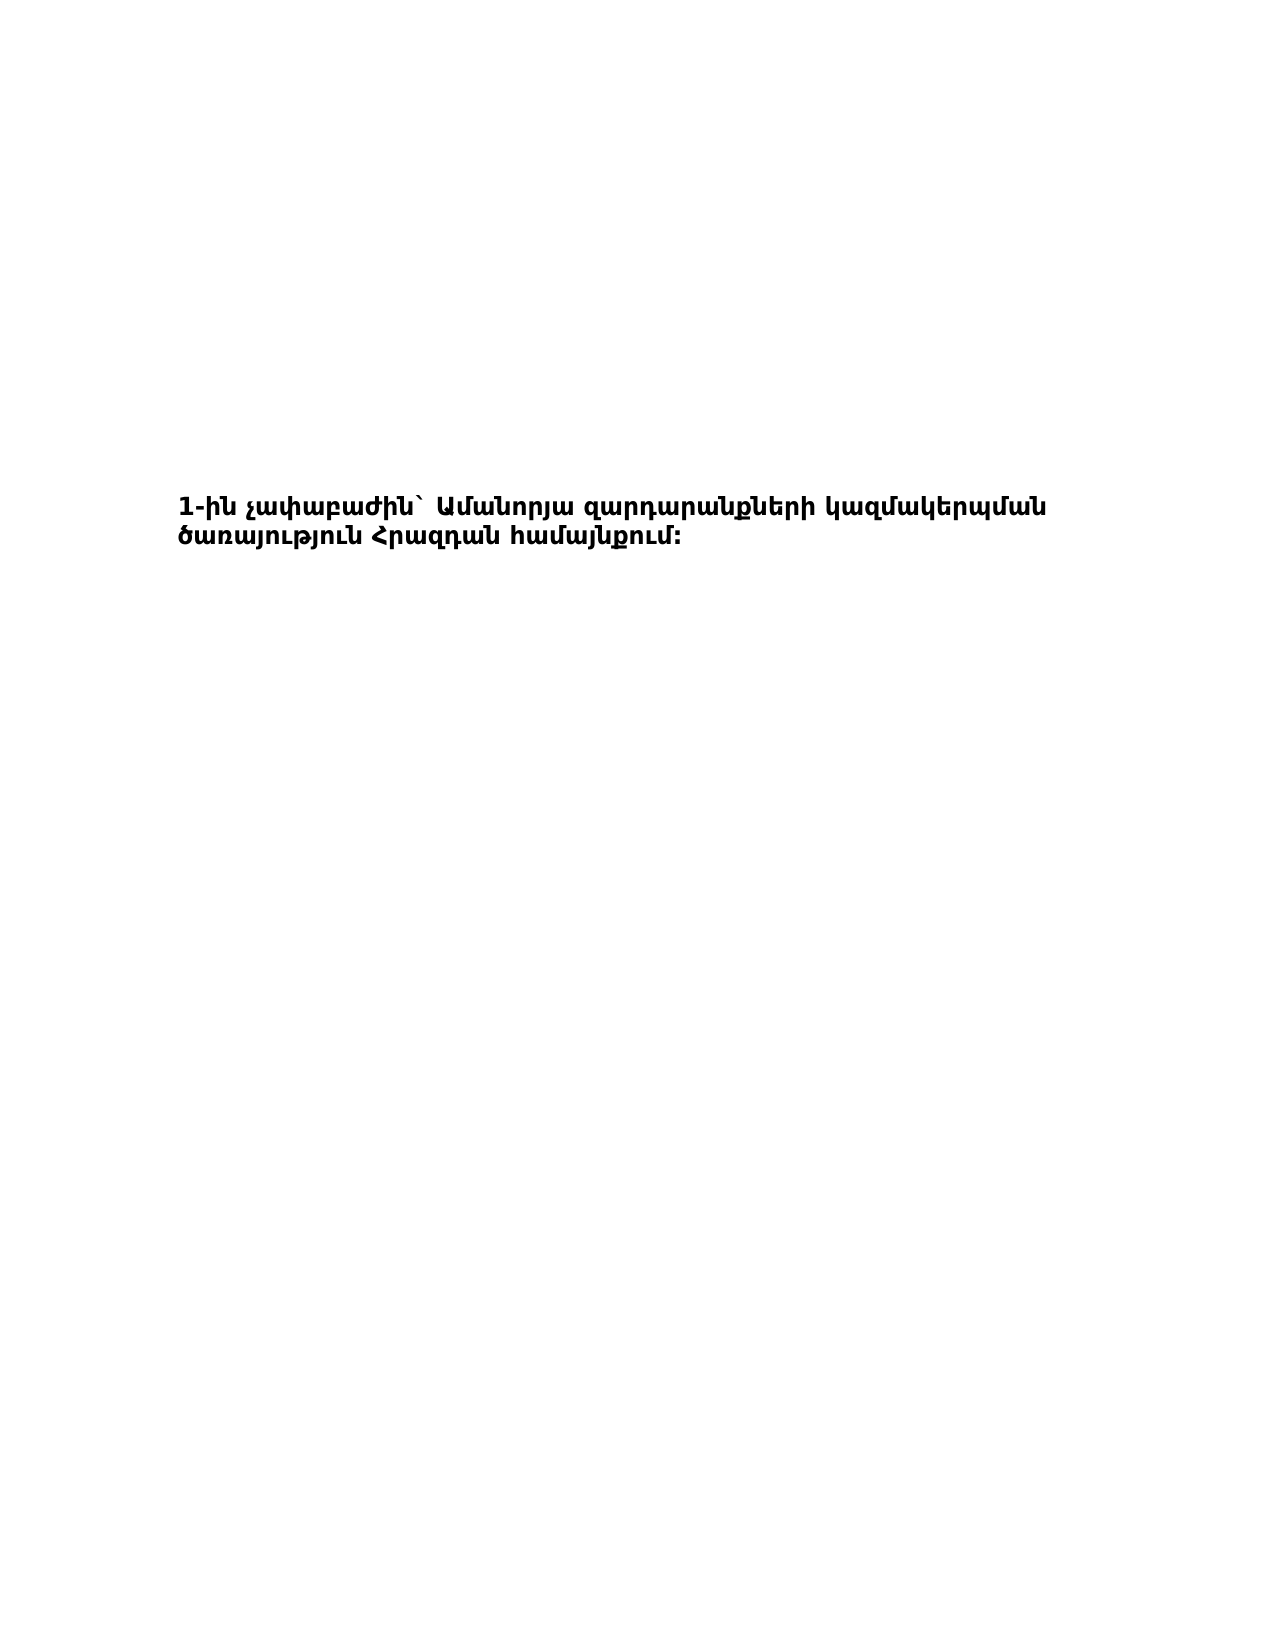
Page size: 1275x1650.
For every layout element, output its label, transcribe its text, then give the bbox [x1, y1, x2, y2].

text 1-ին չափաբաժին` Ամանորյա զարդարանքների կազմակերպման ծառայություն Հրազդան համայնքում: [177, 492, 1186, 551]
